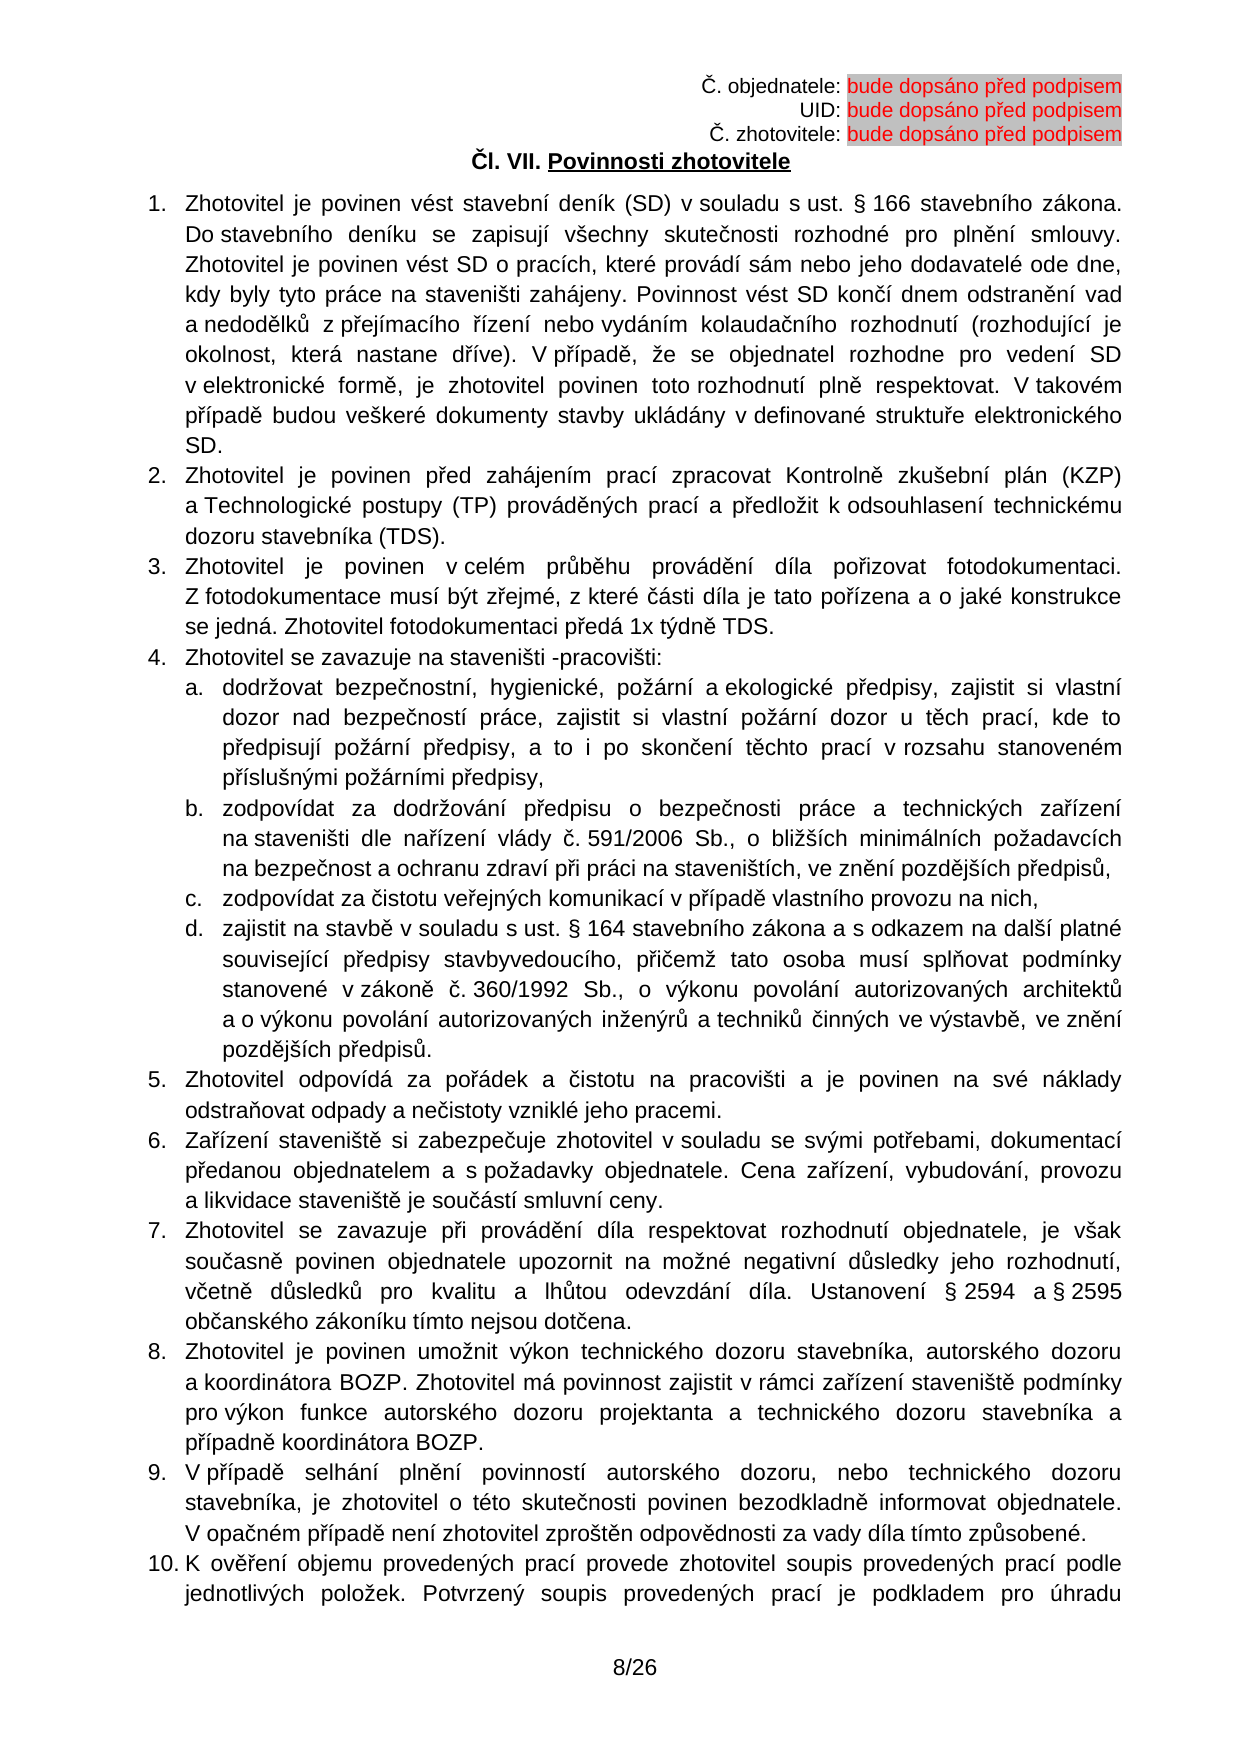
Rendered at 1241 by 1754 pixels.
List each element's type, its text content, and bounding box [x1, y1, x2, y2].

list V případě selhání plnění povinností autorského dozoru, nebo technického dozoru stavebníka, je zhotovitel o této skutečnosti povinen bezodkladně informovat objednatele. V opačném případě není zhotovitel zproštěn odpovědnosti za vady díla tímto způsobené. [148, 1459, 1122, 1546]
list Zhotovitel se zavazuje na staveništi -pracovišti: [148, 643, 1122, 670]
list zodpovídat za čistotu veřejných komunikací v případě vlastního provozu na nich, [185, 885, 1122, 911]
list Zhotovitel je povinen před zahájením prací zpracovat Kontrolně zkušební plán (KZP) a Technologické postupy (TP) prováděných prací a předložit k odsouhlasení technickému dozoru stavebníka (TDS). [148, 462, 1122, 549]
list Zhotovitel je povinen umožnit výkon technického dozoru stavebníka, autorského dozoru a koordinátora BOZP. Zhotovitel má povinnost zajistit v rámci zařízení staveniště podmínky pro výkon funkce autorského dozoru projektanta a technického dozoru stavebníka a případně koordinátora BOZP. [148, 1338, 1122, 1455]
text Povinnosti zhotovitele [148, 148, 1122, 174]
list zajistit na stavbě v souladu s ust. § 164 stavebního zákona a s odkazem na další platné související předpisy stavbyvedoucího, přičemž tato osoba musí splňovat podmínky stanovené v zákoně č. 360/1992 Sb., o výkonu povolání autorizovaných architektů a o výkonu povolání autorizovaných inženýrů a techniků činných ve výstavbě, ve znění pozdějších předpisů. [185, 915, 1122, 1062]
list Zhotovitel odpovídá za pořádek a čistotu na pracovišti a je povinen na své náklady odstraňovat odpady a nečistoty vzniklé jeho pracemi. [148, 1066, 1122, 1123]
list zodpovídat za dodržování předpisu o bezpečnosti práce a technických zařízení na staveništi dle nařízení vlády č. 591/2006 Sb., o bližších minimálních požadavcích na bezpečnost a ochranu zdraví při práci na staveništích, ve znění pozdějších předpisů, [185, 794, 1122, 881]
list dodržovat bezpečnostní, hygienické, požární a ekologické předpisy, zajistit si vlastní dozor nad bezpečností práce, zajistit si vlastní požární dozor u těch prací, kde to předpisují požární předpisy, a to i po skončení těchto prací v rozsahu stanoveném příslušnými požárními předpisy, [185, 674, 1122, 791]
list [148, 1550, 1122, 1606]
list Zařízení staveniště si zabezpečuje zhotovitel v souladu se svými potřebami, dokumentací předanou objednatelem a s požadavky objednatele. Cena zařízení, vybudování, provozu a likvidace staveniště je součástí smluvní ceny. [148, 1127, 1122, 1213]
list Zhotovitel je povinen v celém průběhu provádění díla pořizovat fotodokumentaci. Z fotodokumentace musí být zřejmé, z které části díla je tato pořízena a o jaké konstrukce se jedná. Zhotovitel fotodokumentaci předá 1x týdně TDS. [148, 553, 1122, 639]
list Zhotovitel je povinen vést stavební deník (SD) v souladu s ust. § 166 stavebního zákona. Do stavebního deníku se zapisují všechny skutečnosti rozhodné pro plnění smlouvy. Zhotovitel je povinen vést SD o pracích, které provádí sám nebo jeho dodavatelé ode dne, kdy byly tyto práce na staveništi zahájeny. Povinnost vést SD končí dnem odstranění vad a nedodělků z přejímacího řízení nebo vydáním kolaudačního rozhodnutí (rozhodující je okolnost, která nastane dříve). V případě, že se objednatel rozhodne pro vedení SD v elektronické formě, je zhotovitel povinen toto rozhodnutí plně respektovat. V takovém případě budou veškeré dokumenty stavby ukládány v definované struktuře elektronického SD. [148, 190, 1122, 458]
list Zhotovitel se zavazuje při provádění díla respektovat rozhodnutí objednatele, je však současně povinen objednatele upozornit na možné negativní důsledky jeho rozhodnutí, včetně důsledků pro kvalitu a lhůtou odevzdání díla. Ustanovení § 2594 a § 2595 občanského zákoníku tímto nejsou dotčena. [148, 1217, 1122, 1334]
